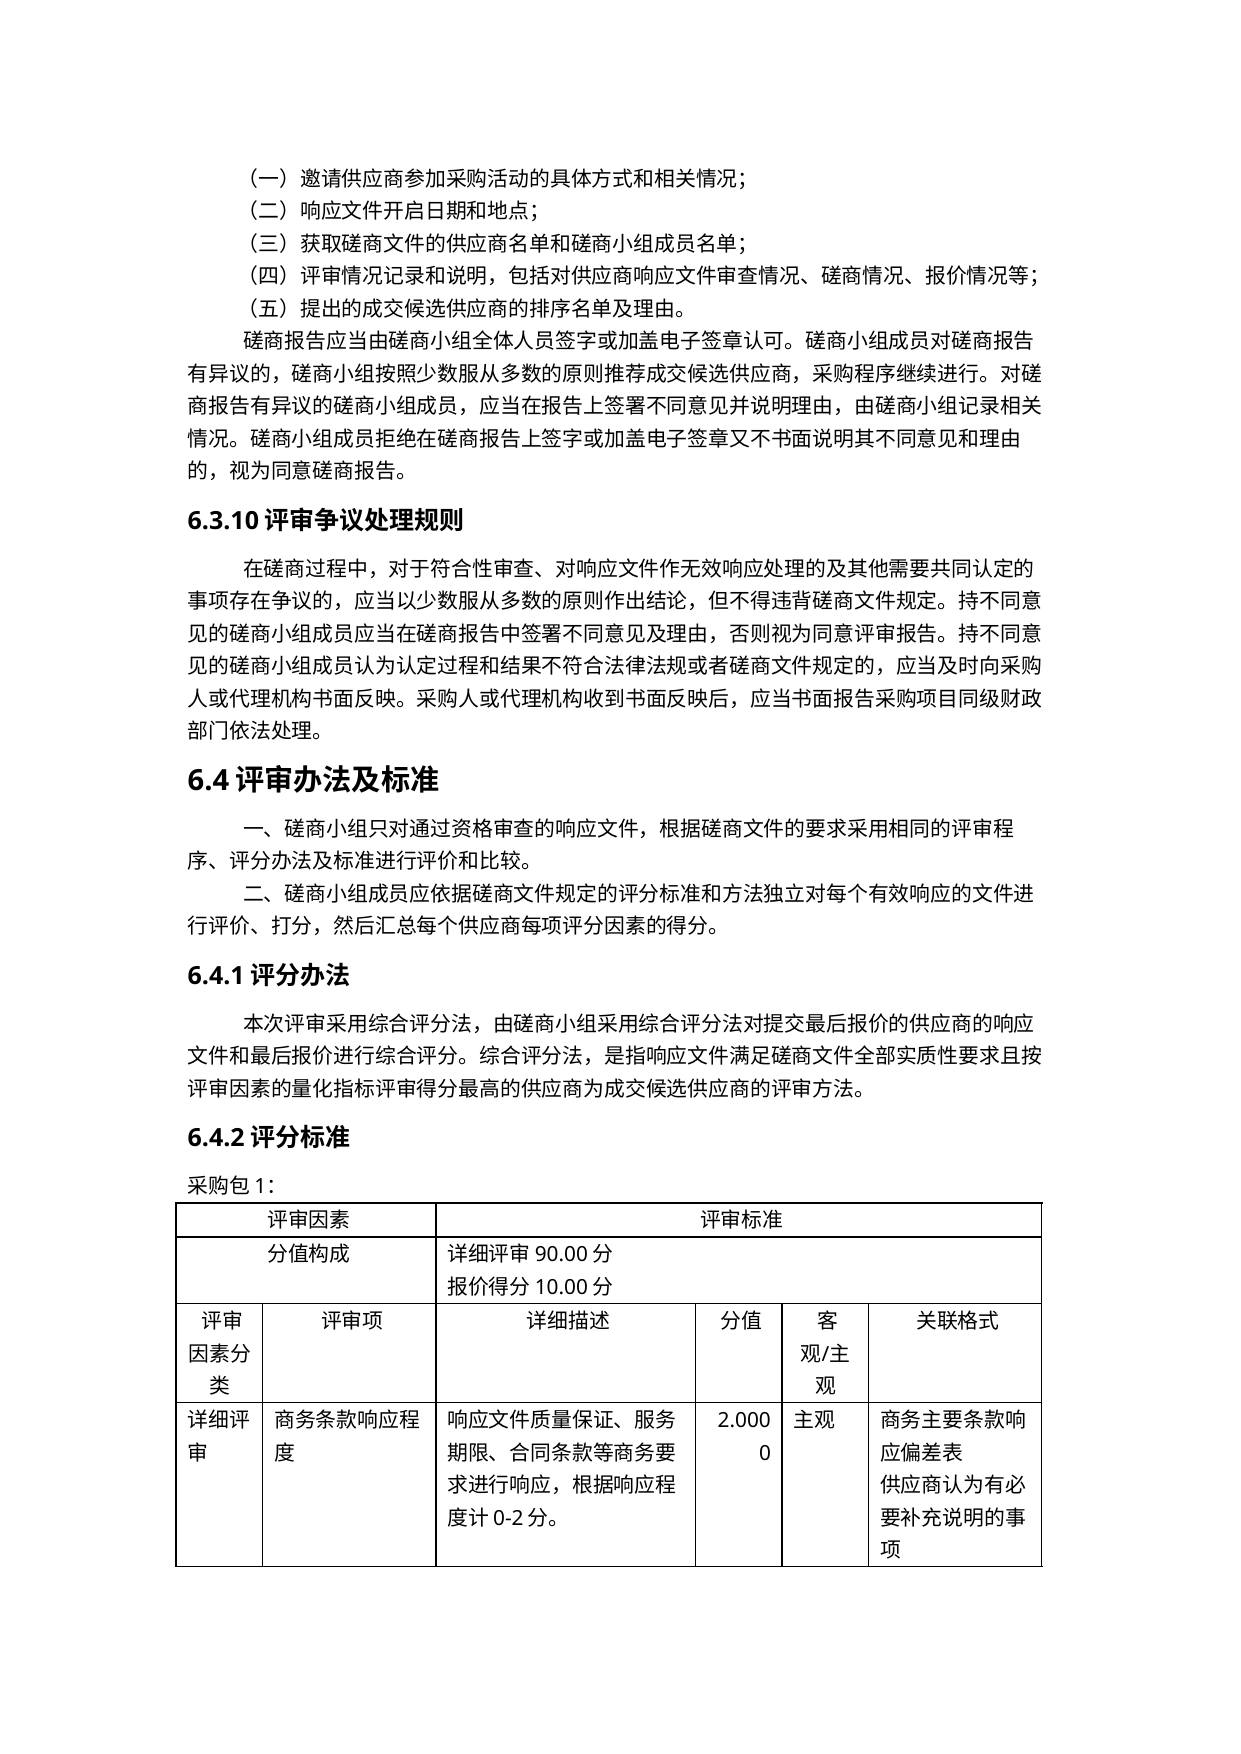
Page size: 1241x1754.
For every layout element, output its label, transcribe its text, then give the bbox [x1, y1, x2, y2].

text 磋商报告应当由磋商小组全体人员签字或加盖电子签章认可。磋商小组成员对磋商报告有异议的，磋商小组按照少数服从多数的原则推荐成交候选供应商，采购程序继续进行。对磋商报告有异议的磋商小组成员，应当在报告上签署不同意见并说明理由，由磋商小组记录相关情况。磋商小组成员拒绝在磋商报告上签字或加盖电子签章又不书面说明其不同意见和理由的，视为同意磋商报告。 [187, 324, 1053, 487]
table_cell 详细描述 [437, 1304, 695, 1402]
table_cell 分值构成 [177, 1238, 435, 1303]
text 6.4评审办法及标准 [187, 747, 1053, 812]
text 本次评审采用综合评分法，由磋商小组采用综合评分法对提交最后报价的供应商的响应文件和最后报价进行综合评分。综合评分法，是指响应文件满足磋商文件全部实质性要求且按评审因素的量化指标评审得分最高的供应商为成交候选供应商的评审方法。 [187, 1007, 1053, 1104]
table_cell 客观/主观 [783, 1304, 868, 1402]
table_cell 响应文件质量保证、服务期限、合同条款等商务要求进行响应，根据响应程度计0-2分。 [437, 1403, 695, 1566]
text 6.4.1评分办法 [187, 942, 1053, 1007]
table_cell 详细评审 [177, 1403, 262, 1566]
table_cell 商务条款响应程度 [263, 1403, 435, 1566]
text 6.4.2评分标准 [187, 1104, 1053, 1169]
text （五）提出的成交候选供应商的排序名单及理由。 [187, 292, 1053, 324]
table_cell 分值 [696, 1304, 781, 1402]
table_cell 评审因素分类 [177, 1304, 262, 1402]
text （四）评审情况记录和说明，包括对供应商响应文件审查情况、磋商情况、报价情况等； [187, 259, 1053, 292]
text 在磋商过程中，对于符合性审查、对响应文件作无效响应处理的及其他需要共同认定的事项存在争议的，应当以少数服从多数的原则作出结论，但不得违背磋商文件规定。持不同意见的磋商小组成员应当在磋商报告中签署不同意见及理由，否则视为同意评审报告。持不同意见的磋商小组成员认为认定过程和结果不符合法律法规或者磋商文件规定的，应当及时向采购人或代理机构书面反映。采购人或代理机构收到书面反映后，应当书面报告采购项目同级财政部门依法处理。 [187, 552, 1053, 747]
table_cell 评审项 [263, 1304, 435, 1402]
table_cell 2.0000 [696, 1403, 781, 1566]
text （三）获取磋商文件的供应商名单和磋商小组成员名单； [187, 227, 1053, 259]
text 二、磋商小组成员应依据磋商文件规定的评分标准和方法独立对每个有效响应的文件进行评价、打分，然后汇总每个供应商每项评分因素的得分。 [187, 877, 1053, 942]
text （一）邀请供应商参加采购活动的具体方式和相关情况； [187, 162, 1053, 194]
table_cell 详细评审90.00分 报价得分10.00分 [437, 1238, 1041, 1303]
table_cell 商务主要条款响应偏差表 供应商认为有必要补充说明的事项 [869, 1403, 1041, 1566]
table_cell 关联格式 [869, 1304, 1041, 1402]
table_header 评审因素 [177, 1204, 435, 1236]
table_cell 主观 [783, 1403, 868, 1566]
text 采购包1： [187, 1169, 1053, 1202]
text 6.3.10评审争议处理规则 [187, 487, 1053, 552]
text 一、磋商小组只对通过资格审查的响应文件，根据磋商文件的要求采用相同的评审程序、评分办法及标准进行评价和比较。 [187, 812, 1053, 877]
table_header 评审标准 [437, 1204, 1041, 1236]
text （二）响应文件开启日期和地点； [187, 194, 1053, 227]
